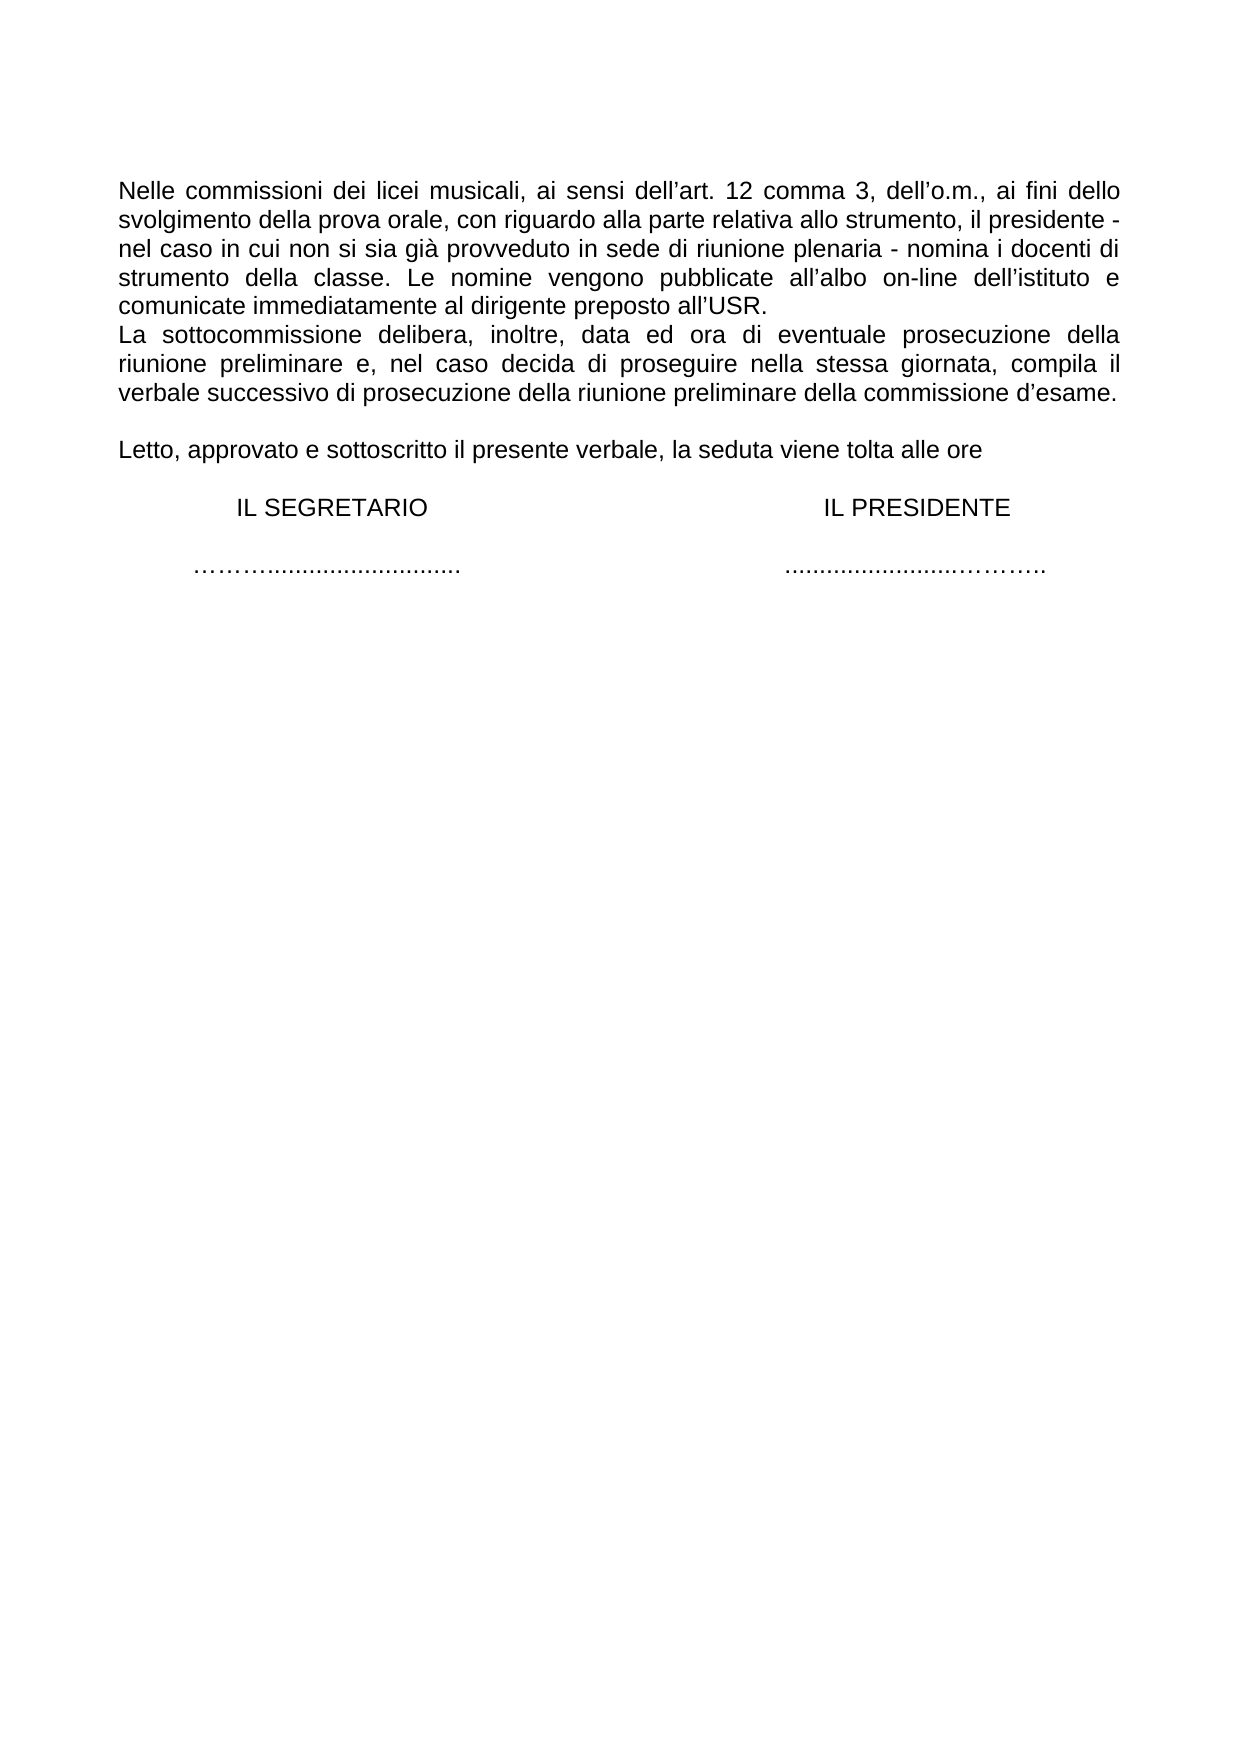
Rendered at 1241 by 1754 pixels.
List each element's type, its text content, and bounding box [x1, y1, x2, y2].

list ………............................ .........................……….. [118, 550, 1122, 579]
list Nelle commissioni dei licei musicali, ai sensi dell’art. 12 comma 3, dell’o.m., ai fini dello svolgimento della prova orale, con riguardo alla parte relativa allo strumento, il presidente - nel caso in cui non si sia già provveduto in sede di riunione plenaria - nomina i docenti di strumento della classe. Le nomine vengono pubblicate all’albo on-line dell’istituto e comunicate immediatamente al dirigente preposto all’USR. [118, 176, 1122, 320]
list IL SEGRETARIO IL PRESIDENTE [118, 493, 1122, 521]
text La sottocommissione delibera, inoltre, data ed ora di eventuale prosecuzione della riunione preliminare e, nel caso decida di proseguire nella stessa giornata, compila il verbale successivo di prosecuzione della riunione preliminare della commissione d’esame. [118, 320, 1122, 406]
list Letto, approvato e sottoscritto il presente verbale, la seduta viene tolta alle ore [118, 435, 1122, 464]
